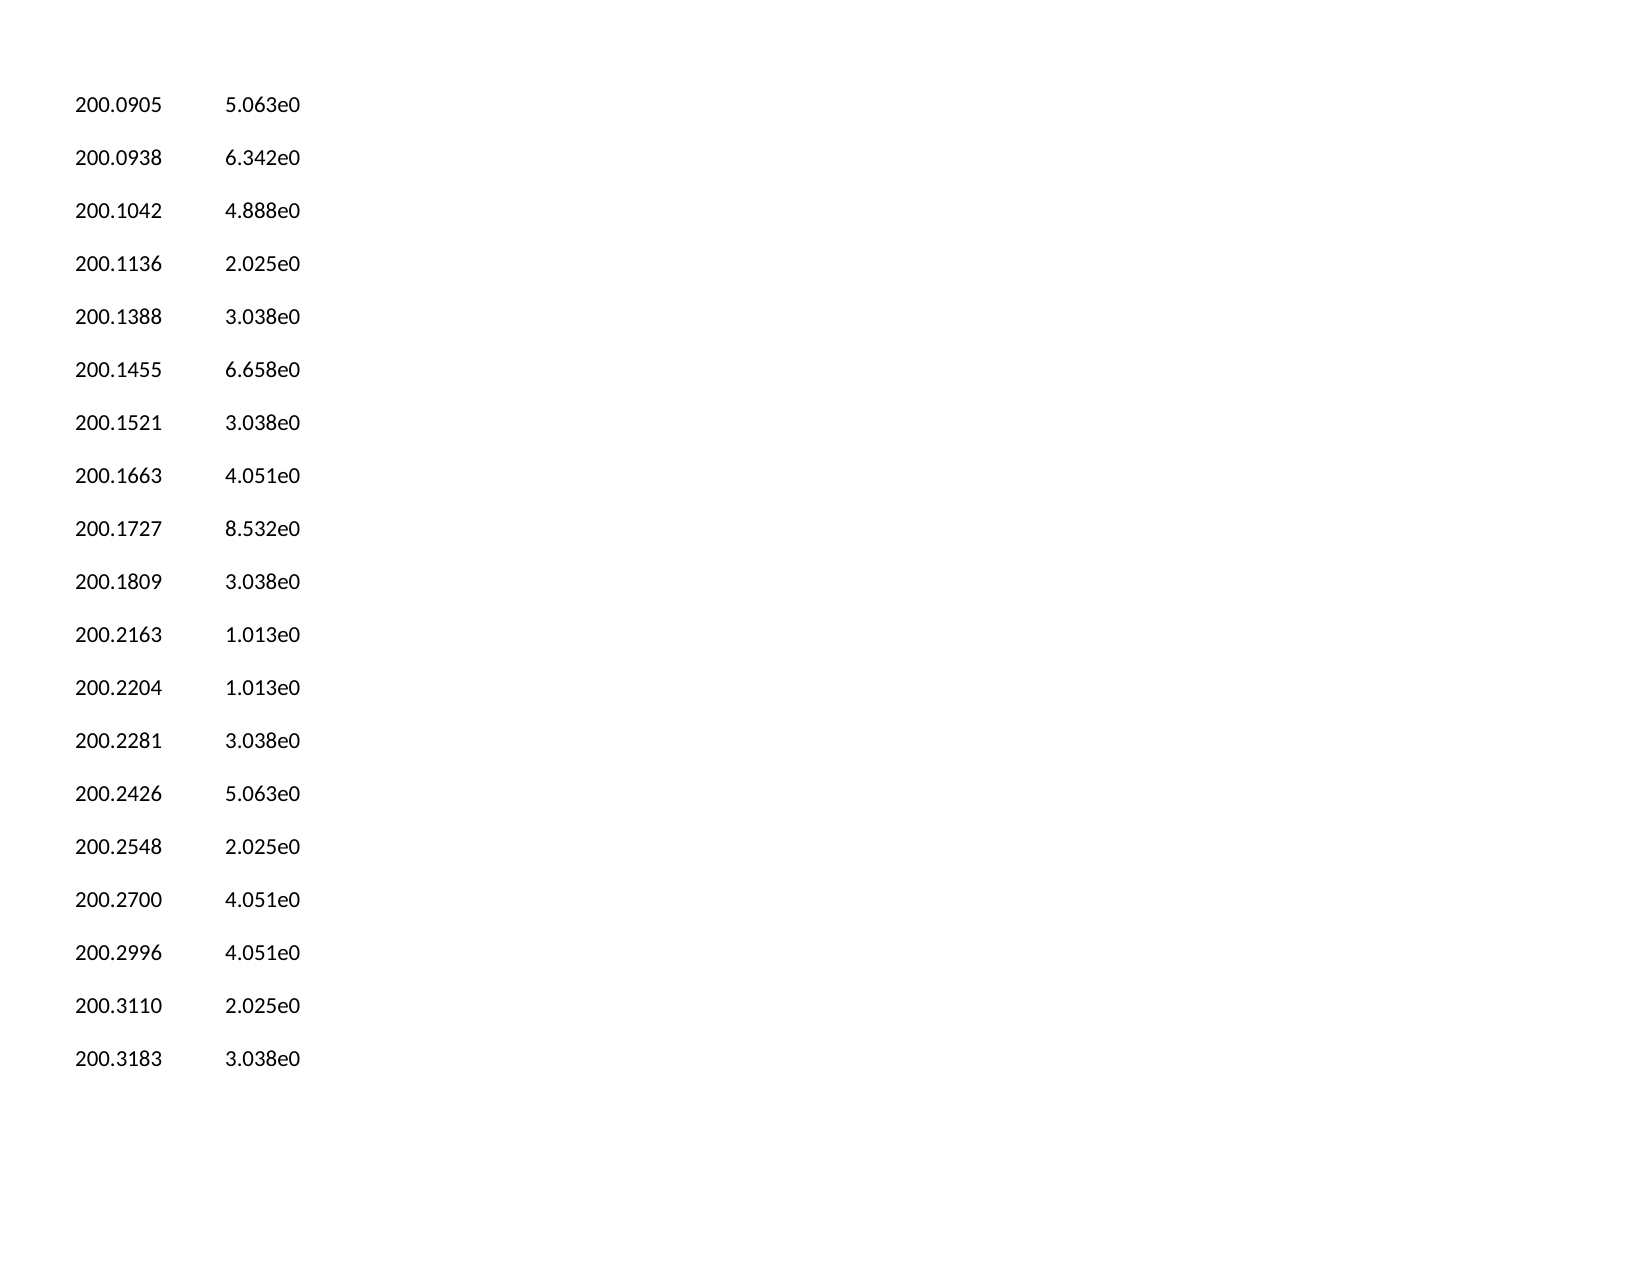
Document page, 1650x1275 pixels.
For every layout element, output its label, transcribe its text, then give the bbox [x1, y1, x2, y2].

text 200.3183 3.038e0 [75, 1044, 1563, 1072]
text 200.3110 2.025e0 [75, 991, 1563, 1019]
text 200.2700 4.051e0 [75, 885, 1563, 913]
text 200.2204 1.013e0 [75, 673, 1563, 701]
text 200.2281 3.038e0 [75, 726, 1563, 754]
text 200.1809 3.038e0 [75, 567, 1563, 595]
text 200.1663 4.051e0 [75, 461, 1563, 489]
text 200.2163 1.013e0 [75, 620, 1563, 648]
text 200.0938 6.342e0 [75, 143, 1563, 171]
text 200.1136 2.025e0 [75, 249, 1563, 277]
text 200.2996 4.051e0 [75, 938, 1563, 966]
text 200.1455 6.658e0 [75, 355, 1563, 383]
text 200.2548 2.025e0 [75, 832, 1563, 860]
text 200.1388 3.038e0 [75, 302, 1563, 330]
text 200.1042 4.888e0 [75, 196, 1563, 224]
text 200.2426 5.063e0 [75, 779, 1563, 807]
text 200.1521 3.038e0 [75, 408, 1563, 436]
text 200.0905 5.063e0 [75, 90, 1563, 118]
text 200.1727 8.532e0 [75, 514, 1563, 542]
